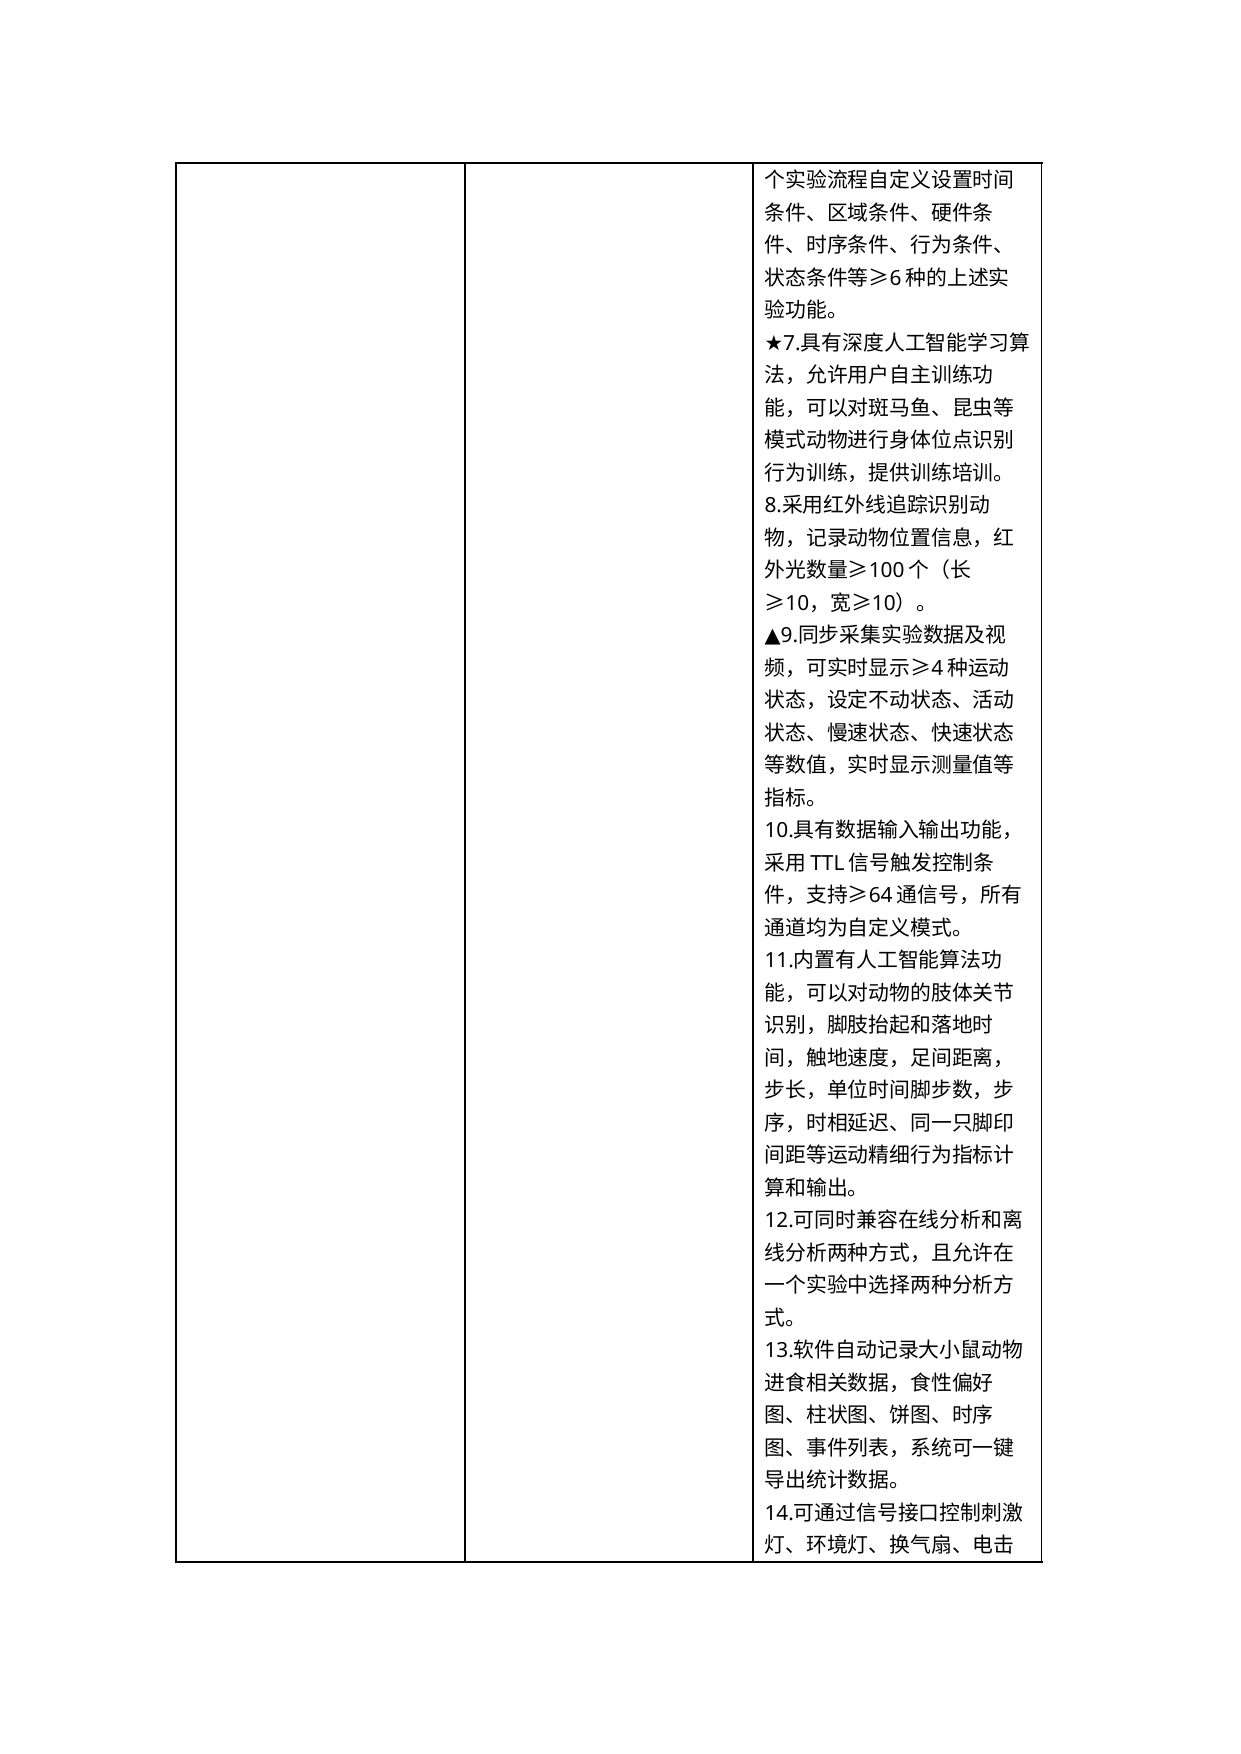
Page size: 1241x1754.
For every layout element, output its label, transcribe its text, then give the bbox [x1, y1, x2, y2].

table_cell 2 [177, 164, 464, 1561]
table_cell [466, 164, 752, 1561]
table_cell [754, 164, 1041, 1561]
